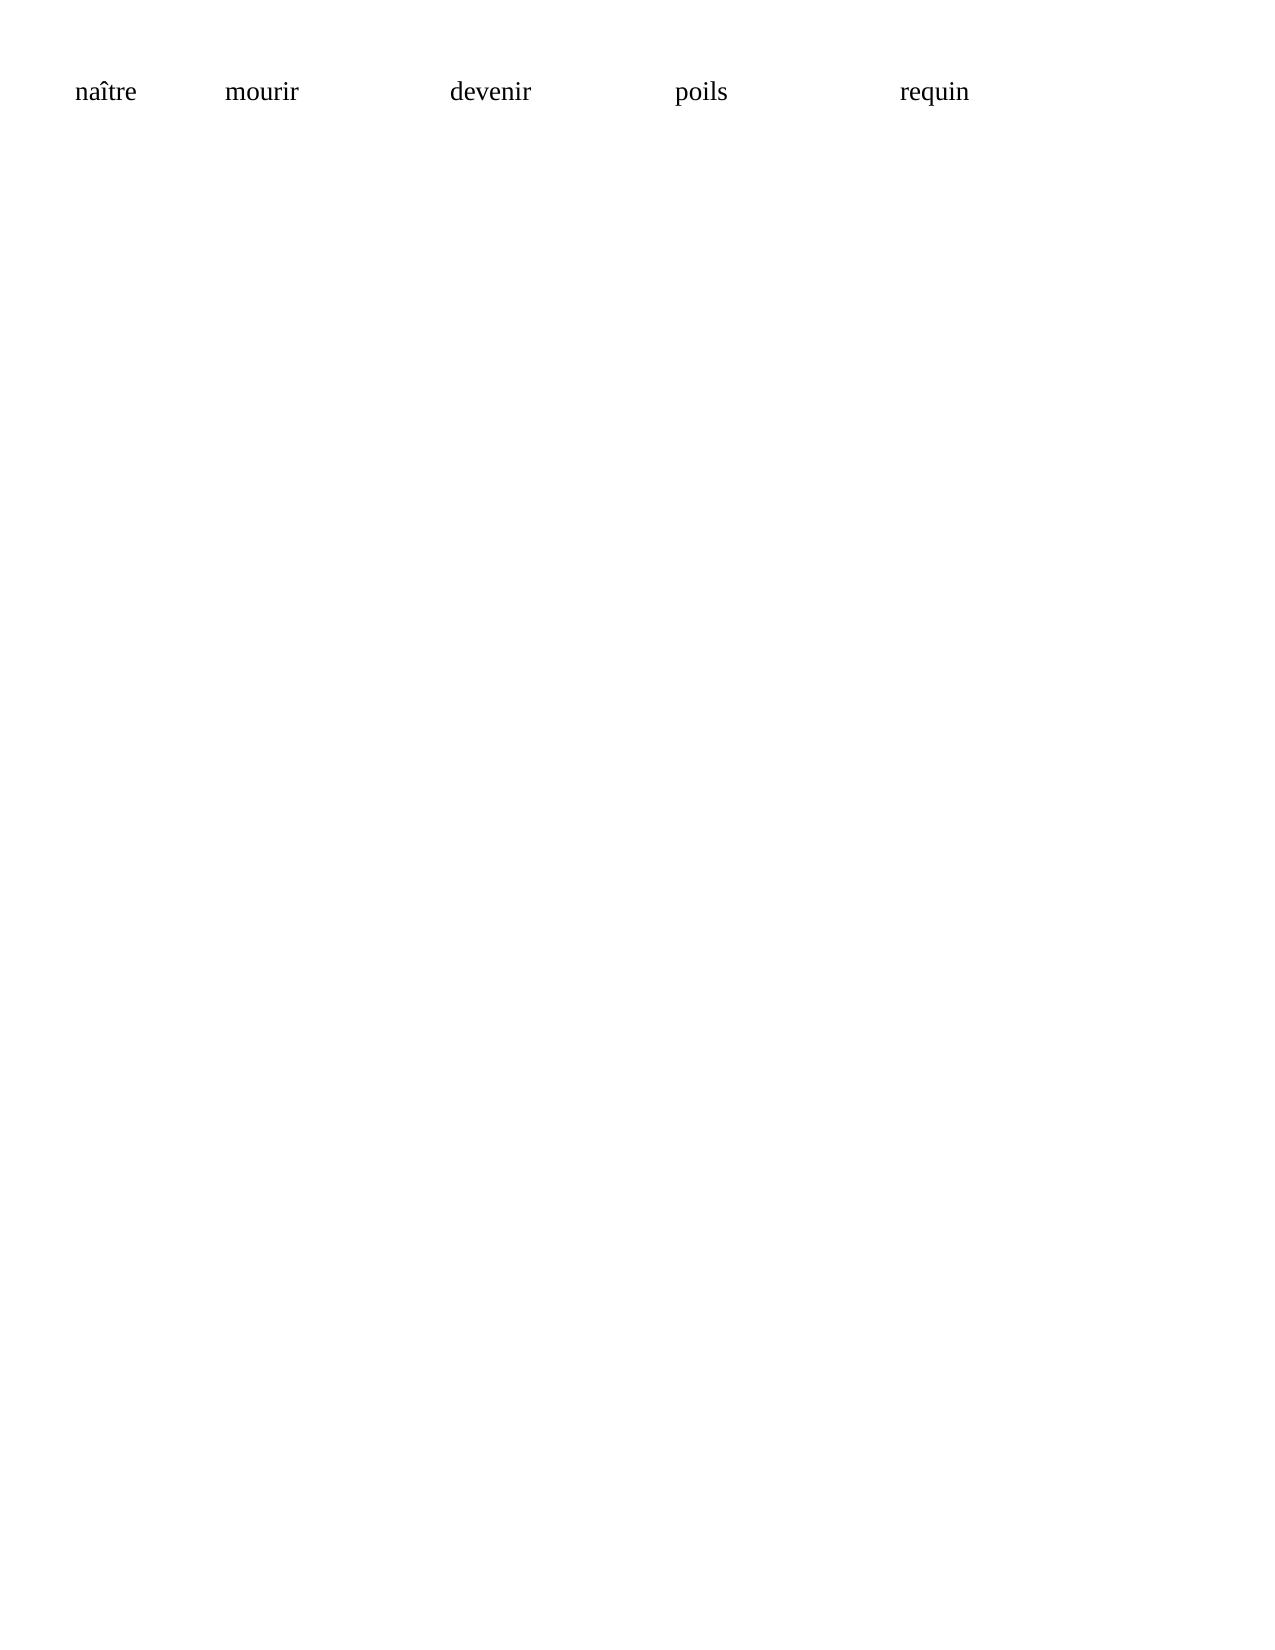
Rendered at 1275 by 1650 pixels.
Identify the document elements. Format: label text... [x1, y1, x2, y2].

text naître mourir devenir poils requin [75, 75, 1200, 106]
